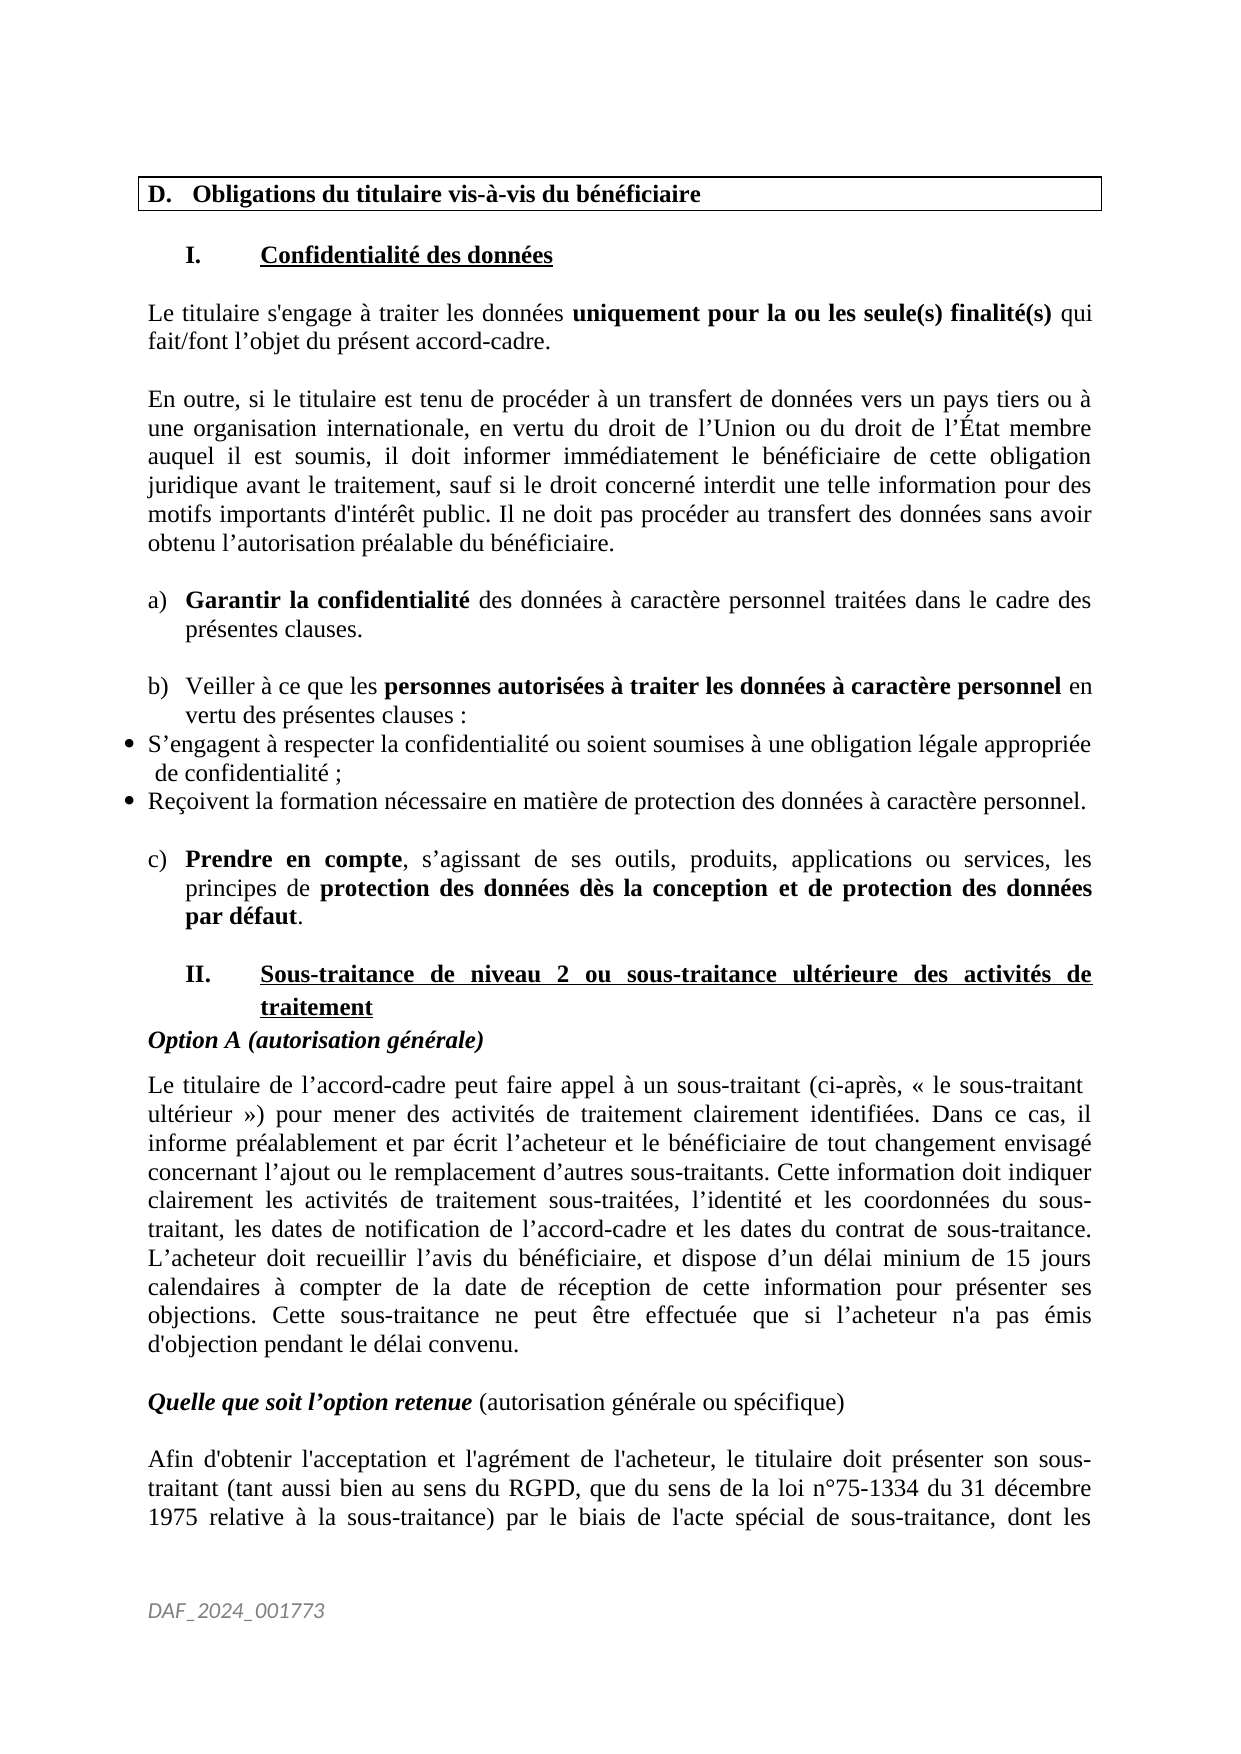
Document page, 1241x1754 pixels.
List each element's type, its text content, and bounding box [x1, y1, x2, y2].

list Prendre en compte, s’agissant de ses outils, produits, applications ou services, les principes de protection des données dès la conception et de protection des données par défaut. [148, 844, 1093, 930]
text Le titulaire s'engage à traiter les données uniquement pour la ou les seule(s) finalité(s) qui fait/font l’objet du présent accord-cadre. [148, 298, 1093, 355]
text Option A (autorisation générale) [148, 1025, 1093, 1054]
text Quelle que soit l’option retenue (autorisation générale ou spécifique) [148, 1387, 1093, 1415]
text En outre, si le titulaire est tenu de procéder à un transfert de données vers un pays tiers ou à une organisation internationale, en vertu du droit de l’Union ou du droit de l’État membre auquel il est soumis, il doit informer immédiatement le bénéficiaire de cette obligation juridique avant le traitement, sauf si le droit concerné interdit une telle information pour des motifs importants d'intérêt public. Il ne doit pas procéder au transfert des données sans avoir obtenu l’autorisation préalable du bénéficiaire. [148, 384, 1093, 556]
list Garantir la confidentialité des données à caractère personnel traitées dans le cadre des présentes clauses. [148, 585, 1093, 643]
text Le titulaire de l’accord-cadre peut faire appel à un sous-traitant (ci-après, « le sous-traitant ultérieur ») pour mener des activités de traitement clairement identifiées. Dans ce cas, il informe préalablement et par écrit l’acheteur et le bénéficiaire de tout changement envisagé concernant l’ajout ou le remplacement d’autres sous-traitants. Cette information doit indiquer clairement les activités de traitement sous-traitées, l’identité et les coordonnées du sous-traitant, les dates de notification de l’accord-cadre et les dates du contrat de sous-traitance. L’acheteur doit recueillir l’avis du bénéficiaire, et dispose d’un délai minium de 15 jours calendaires à compter de la date de réception de cette information pour présenter ses objections. Cette sous-traitance ne peut être effectuée que si l’acheteur n'a pas émis d'objection pendant le délai convenu. [148, 1070, 1093, 1358]
list Confidentialité des données [185, 240, 1093, 269]
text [148, 1444, 1093, 1530]
list Veiller à ce que les personnes autorisées à traiter les données à caractère personnel en vertu des présentes clauses : [148, 671, 1093, 729]
list Obligations du titulaire vis-à-vis du bénéficiaire [139, 178, 1101, 210]
list Sous-traitance de niveau 2 ou sous-traitance ultérieure des activités de traitement [185, 959, 1093, 1021]
list S’engagent à respecter la confidentialité ou soient soumises à une obligation légale appropriée de confidentialité ; [125, 729, 1093, 786]
list Reçoivent la formation nécessaire en matière de protection des données à caractère personnel. [125, 786, 1093, 815]
